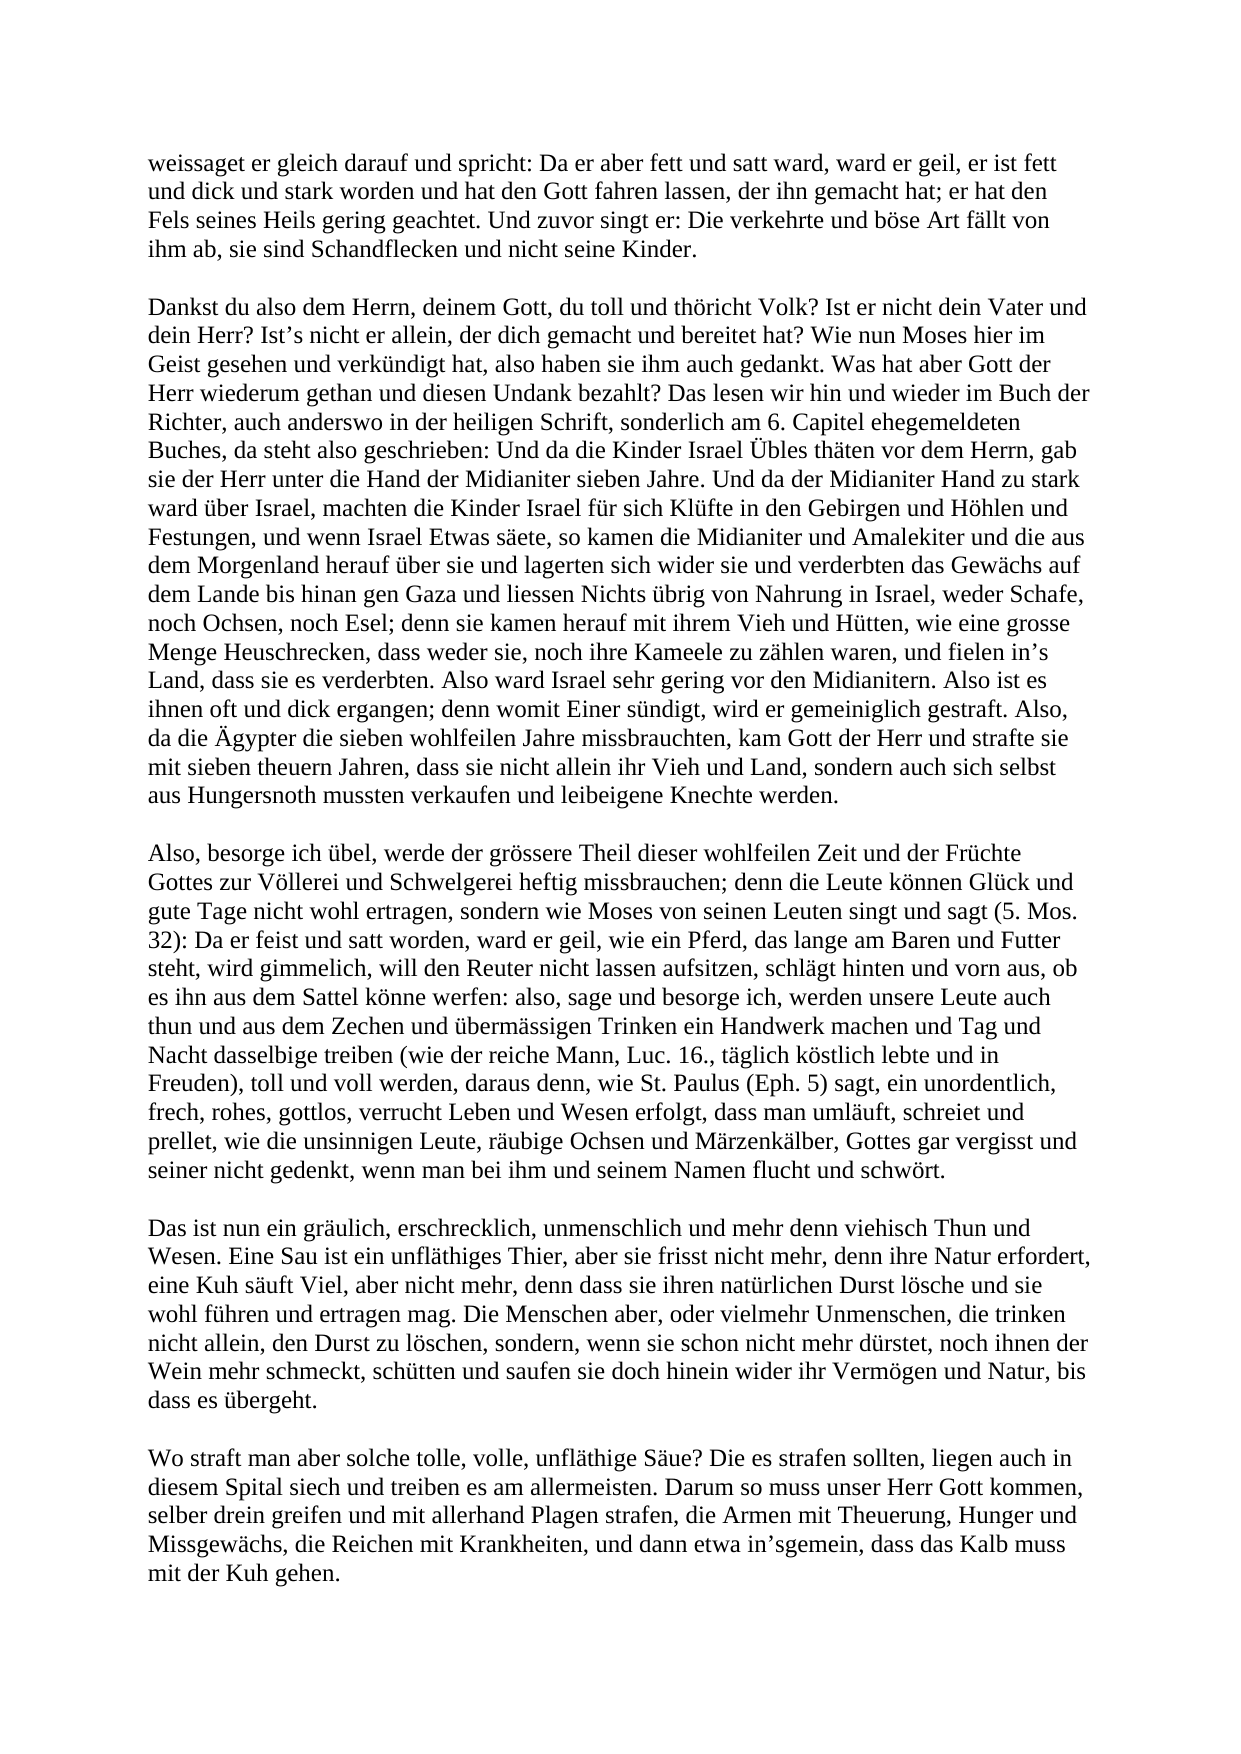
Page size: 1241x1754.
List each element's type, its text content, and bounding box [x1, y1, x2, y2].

text Wo straft man aber solche tolle, volle, unfläthige Säue? Die es strafen sollten, liegen auch in diesem Spital siech und treiben es am allermeisten. Darum so muss unser Herr Gott kommen, selber drein greifen und mit allerhand Plagen strafen, die Armen mit Theuerung, Hunger und Missgewächs, die Reichen mit Krankheiten, und dann etwa in’sgemein, dass das Kalb muss mit der Kuh gehen. [148, 1443, 1093, 1587]
text Dankst du also dem Herrn, deinem Gott, du toll und thöricht Volk? Ist er nicht dein Vater und dein Herr? Ist’s nicht er allein, der dich gemacht und bereitet hat? Wie nun Moses hier im Geist gesehen und verkündigt hat, also haben sie ihm auch gedankt. Was hat aber Gott der Herr wiederum gethan und diesen Undank bezahlt? Das lesen wir hin und wieder im Buch der Richter, auch anderswo in der heiligen Schrift, sonderlich am 6. Capitel ehegemeldeten Buches, da steht also geschrieben: Und da die Kinder Israel Übles thäten vor dem Herrn, gab sie der Herr unter die Hand der Midianiter sieben Jahre. Und da der Midianiter Hand zu stark ward über Israel, machten die Kinder Israel für sich Klüfte in den Gebirgen und Höhlen und Festungen, und wenn Israel Etwas säete, so kamen die Midianiter und Amalekiter und die aus dem Morgenland herauf über sie und lagerten sich wider sie und verderbten das Gewächs auf dem Lande bis hinan gen Gaza und liessen Nichts übrig von Nahrung in Israel, weder Schafe, noch Ochsen, noch Esel; denn sie kamen herauf mit ihrem Vieh und Hütten, wie eine grosse Menge Heuschrecken, dass weder sie, noch ihre Kameele zu zählen waren, und fielen in’s Land, dass sie es verderbten. Also ward Israel sehr gering vor den Midianitern. Also ist es ihnen oft und dick ergangen; denn womit Einer sündigt, wird er gemeiniglich gestraft. Also, da die Ägypter die sieben wohlfeilen Jahre missbrauchten, kam Gott der Herr und strafte sie mit sieben theuern Jahren, dass sie nicht allein ihr Vieh und Land, sondern auch sich selbst aus Hungersnoth mussten verkaufen und leibeigene Knechte werden. [148, 292, 1093, 809]
text Also, besorge ich übel, werde der grössere Theil dieser wohlfeilen Zeit und der Früchte Gottes zur Völlerei und Schwelgerei heftig missbrauchen; denn die Leute können Glück und gute Tage nicht wohl ertragen, sondern wie Moses von seinen Leuten singt und sagt (5. Mos. 32): Da er feist und satt worden, ward er geil, wie ein Pferd, das lange am Baren und Futter steht, wird gimmelich, will den Reuter nicht lassen aufsitzen, schlägt hinten und vorn aus, ob es ihn aus dem Sattel könne werfen: also, sage und besorge ich, werden unsere Leute auch thun und aus dem Zechen und übermässigen Trinken ein Handwerk machen und Tag und Nacht dasselbige treiben (wie der reiche Mann, Luc. 16., täglich köstlich lebte und in Freuden), toll und voll werden, daraus denn, wie St. Paulus (Eph. 5) sagt, ein unordentlich, frech, rohes, gottlos, verrucht Leben und Wesen erfolgt, dass man umläuft, schreiet und prellet, wie die unsinnigen Leute, räubige Ochsen und Märzenkälber, Gottes gar vergisst und seiner nicht gedenkt, wenn man bei ihm und seinem Namen flucht und schwört. [148, 838, 1093, 1183]
text Das ist nun ein gräulich, erschrecklich, unmenschlich und mehr denn viehisch Thun und Wesen. Eine Sau ist ein unfläthiges Thier, aber sie frisst nicht mehr, denn ihre Natur erfordert, eine Kuh säuft Viel, aber nicht mehr, denn dass sie ihren natürlichen Durst lösche und sie wohl führen und ertragen mag. Die Menschen aber, oder vielmehr Unmenschen, die trinken nicht allein, den Durst zu löschen, sondern, wenn sie schon nicht mehr dürstet, noch ihnen der Wein mehr schmeckt, schütten und saufen sie doch hinein wider ihr Vermögen und Natur, bis dass es übergeht. [148, 1213, 1093, 1414]
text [148, 148, 1093, 263]
